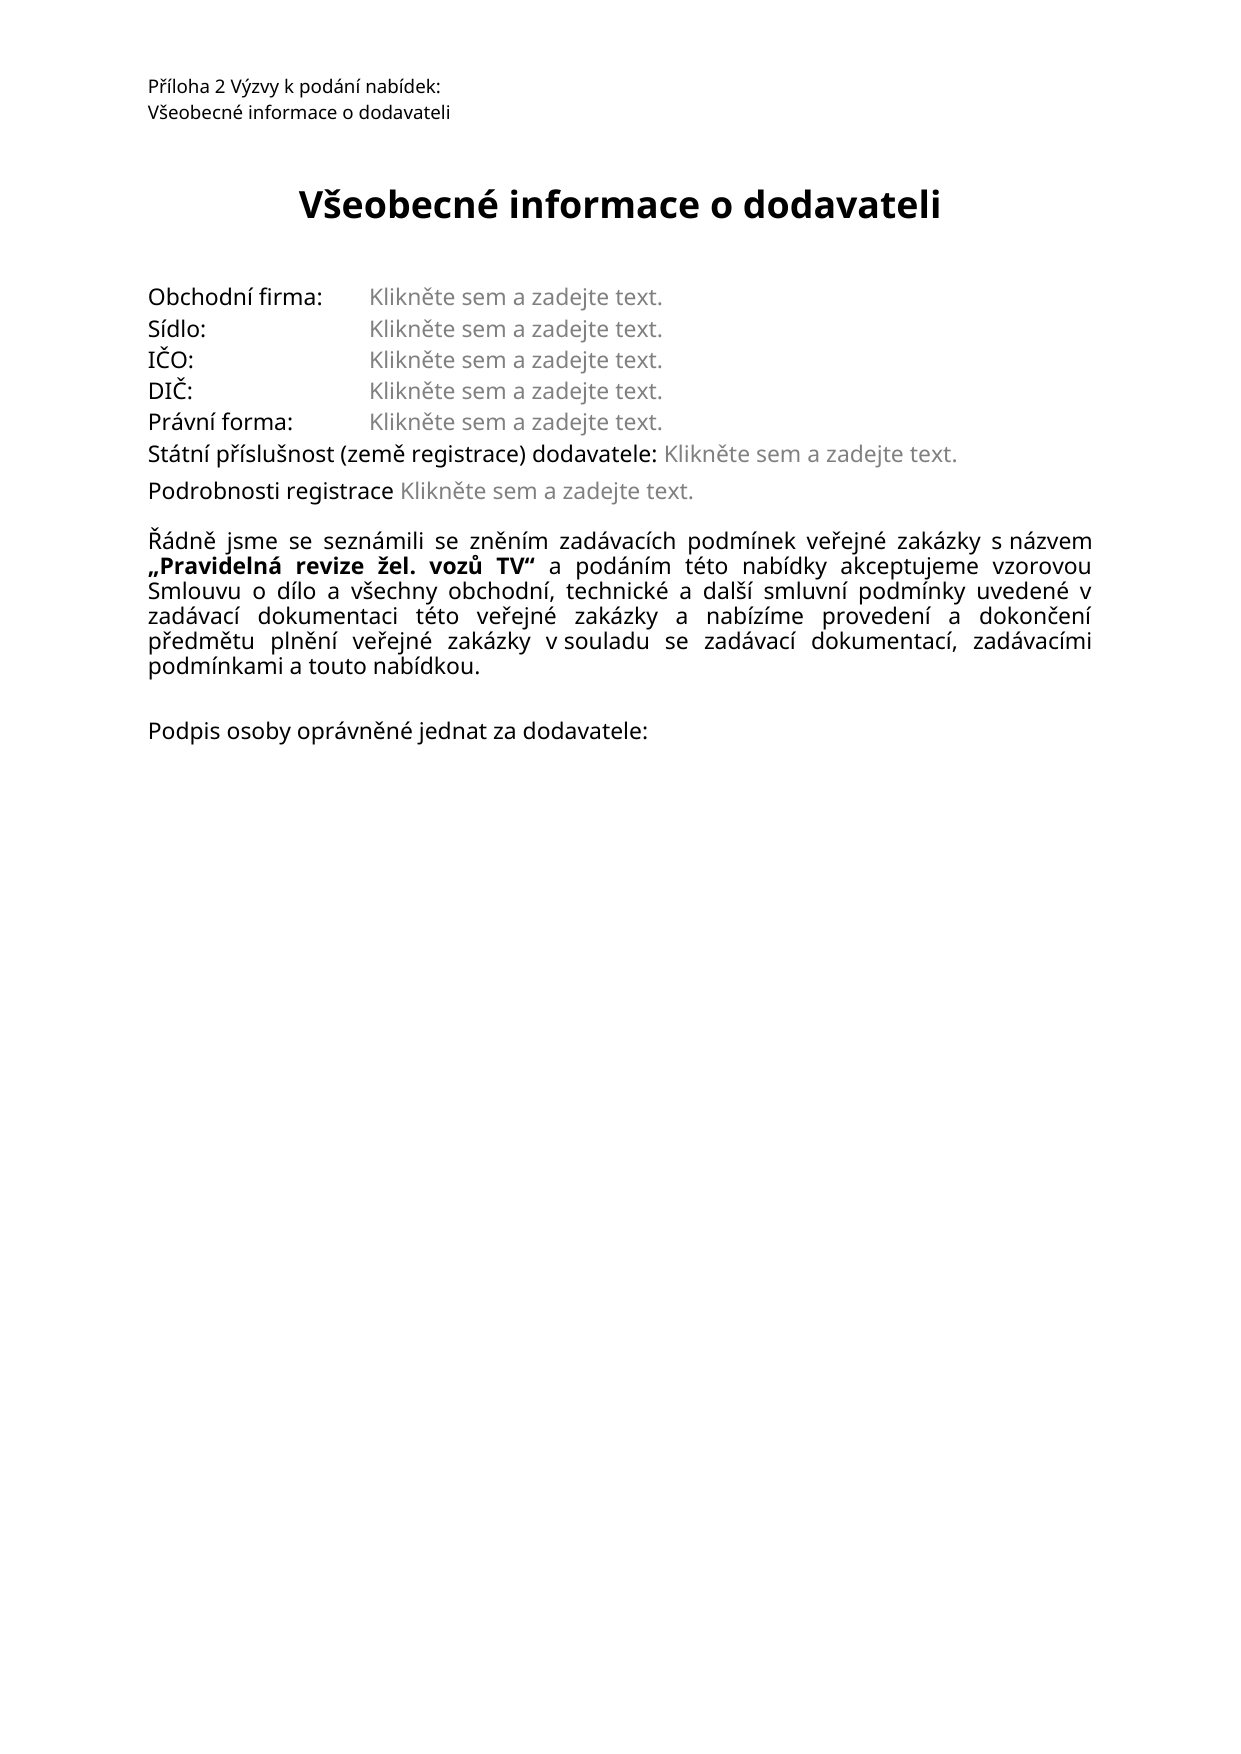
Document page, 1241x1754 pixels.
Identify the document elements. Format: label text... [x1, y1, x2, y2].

text Právní forma: [148, 411, 1093, 436]
title Všeobecné informace o dodavateli [148, 178, 1093, 229]
text DIČ: [148, 379, 1093, 404]
text Obchodní firma: [148, 286, 1093, 311]
text IČO: [148, 348, 1093, 373]
text Sídlo: [148, 317, 1093, 342]
text Podrobnosti registrace [148, 479, 1093, 504]
text Státní příslušnost (země registrace) dodavatele: [148, 442, 1093, 467]
text Podpis osoby oprávněné jednat za dodavatele: [148, 714, 1093, 746]
text Řádně jsme se seznámili se zněním zadávacích podmínek veřejné zakázky s názvem „Pravidelná revize žel. vozů TV“ a podáním této nabídky akceptujeme vzorovou Smlouvu o dílo a všechny obchodní, technické a další smluvní podmínky uvedené v zadávací dokumentaci této veřejné zakázky a nabízíme provedení a dokončení předmětu plnění veřejné zakázky v souladu se zadávací dokumentací, zadávacími podmínkami a touto nabídkou. [148, 529, 1093, 679]
